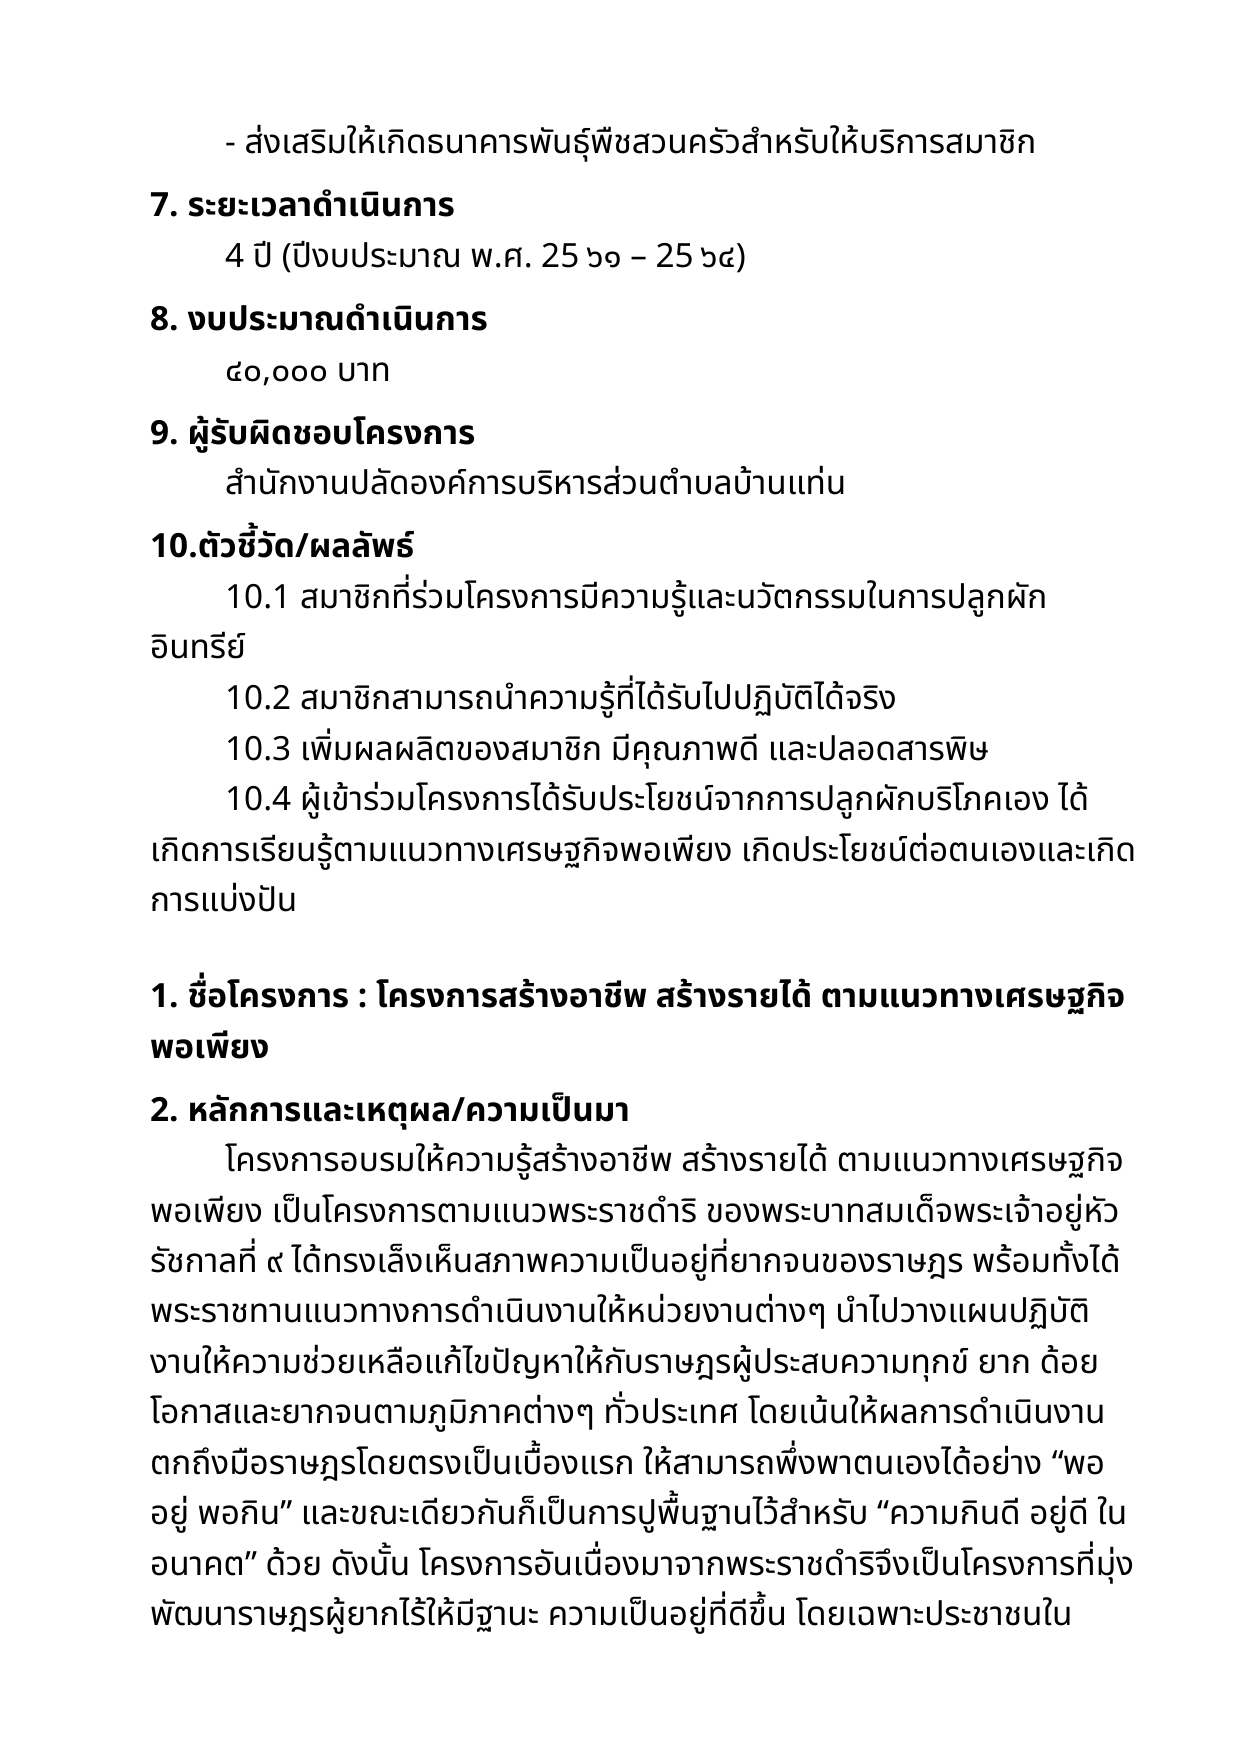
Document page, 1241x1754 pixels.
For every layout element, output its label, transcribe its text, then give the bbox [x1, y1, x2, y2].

list 10.2 สมาชิกสามารถนําความรู้ที่ได้รับไปปฏิบัติได้จริง [150, 674, 1137, 724]
text 9. ผู้รับผิดชอบโครงการ [150, 409, 1137, 459]
list สำนักงานปลัดองค์การบริหารส่วนตําบลบ้านแท่น [150, 459, 1137, 510]
list 1. ชื่อโครงการ : โครงการสร้างอาชีพ สร้างรายได้ ตามแนวทางเศรษฐกิจพอเพียง [150, 972, 1137, 1073]
list 10.4 ผู้เข้าร่วมโครงการได้รับประโยชน์จากการปลูกผักบริโภคเอง ได้เกิดการเรียนรู้ตามแนวทางเศรษฐกิจพอเพียง เกิดประโยชน์ต่อตนเองและเกิดการแบ่งปัน [150, 775, 1137, 927]
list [150, 1136, 1137, 1640]
list - ส่งเสริมให้เกิดธนาคารพันธุ์พืชสวนครัวสําหรับให้บริการสมาชิก [150, 118, 1137, 169]
list 10.3 เพิ่มผลผลิตของสมาชิก มีคุณภาพดี และปลอดสารพิษ [150, 724, 1137, 775]
text 2. หลักการและเหตุผล/ความเป็นมา [150, 1086, 1137, 1136]
list 4 ปี (ปีงบประมาณ พ.ศ. 25๖๑ – 25๖๔) [150, 232, 1137, 282]
text 10.ตัวชี้วัด/ผลลัพธ์ [150, 522, 1137, 573]
list ๔๐,๐๐๐ บาท [150, 346, 1137, 396]
list 10.1 สมาชิกที่ร่วมโครงการมีความรู้และนวัตกรรมในการปลูกผักอินทรีย์ [150, 573, 1137, 674]
text 8. งบประมาณดําเนินการ [150, 295, 1137, 346]
text 7. ระยะเวลาดําเนินการ [150, 181, 1137, 232]
